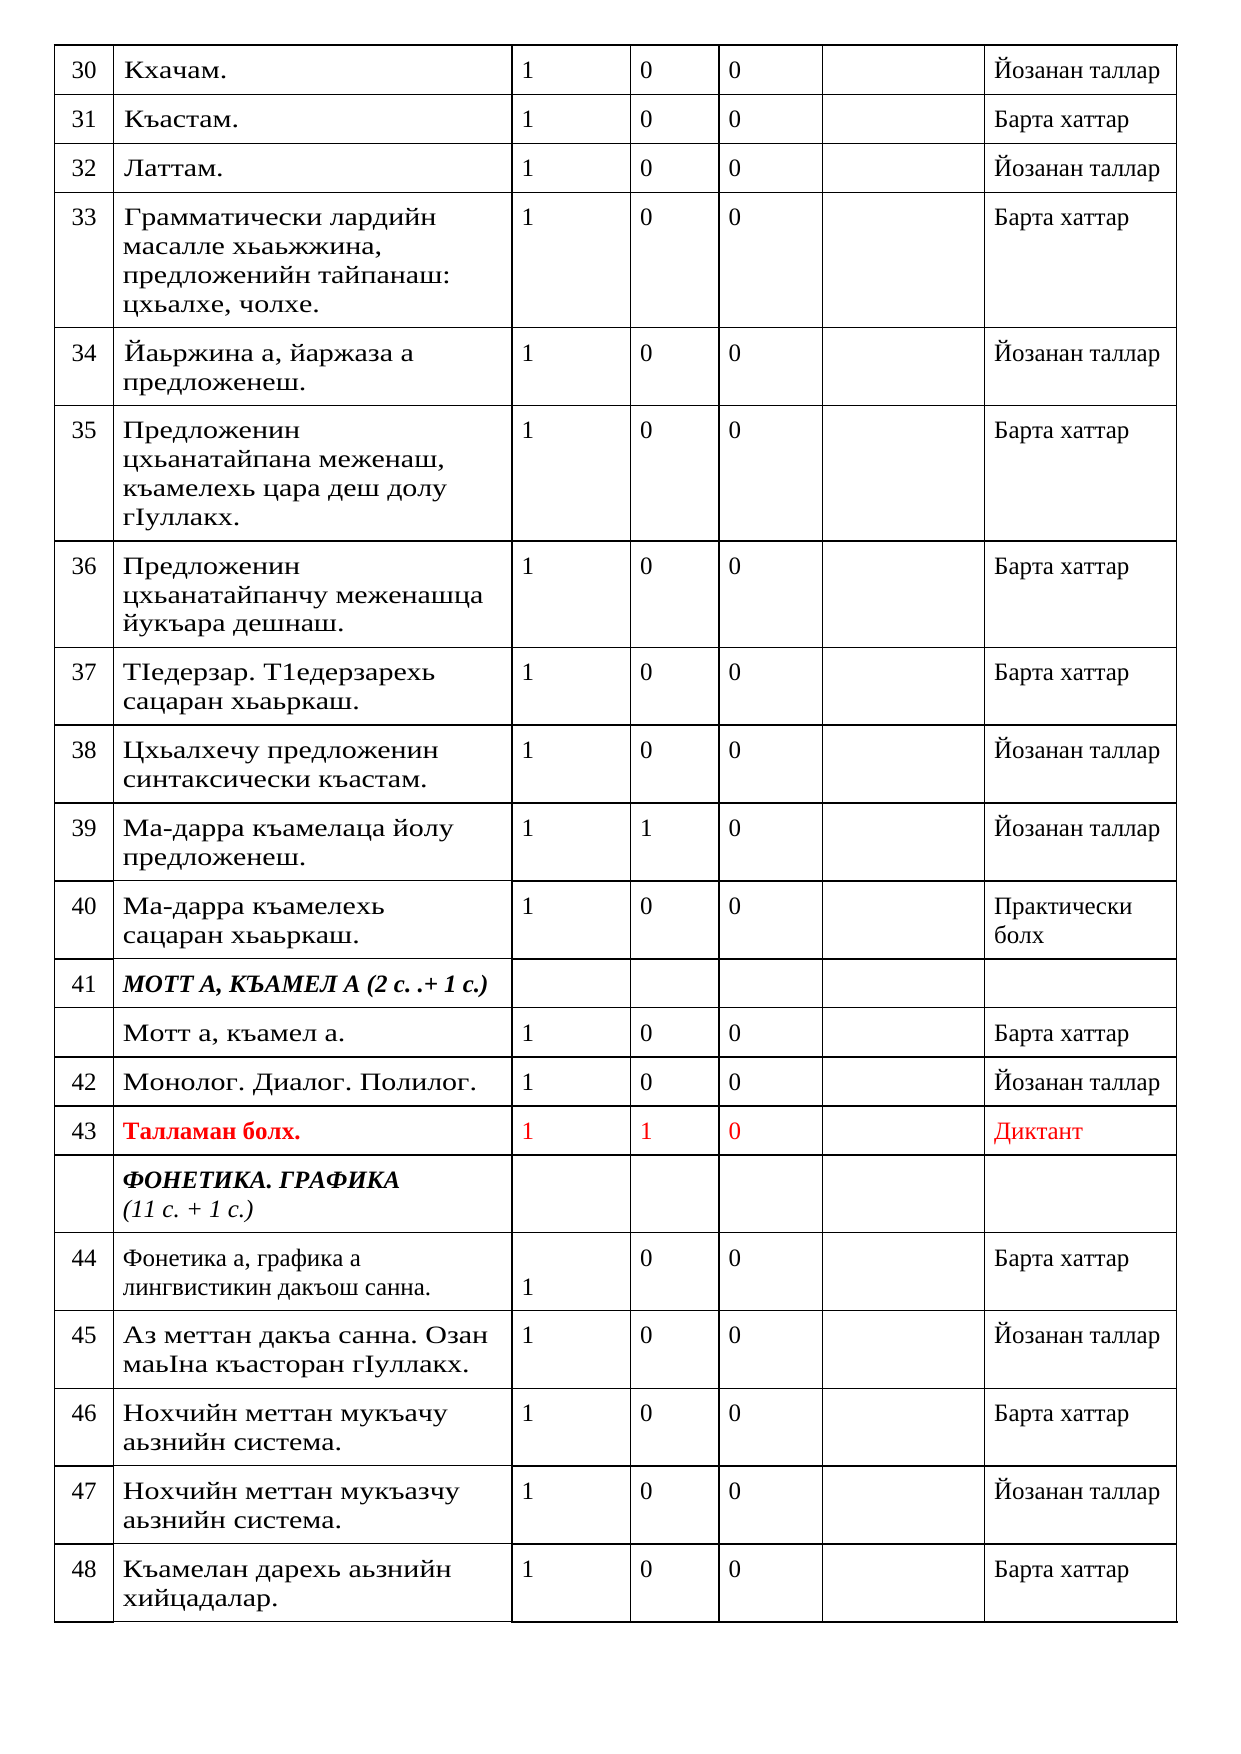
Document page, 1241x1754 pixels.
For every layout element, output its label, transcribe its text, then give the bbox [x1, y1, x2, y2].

table_cell [823, 1467, 984, 1543]
table_cell Монолог. Диалог. Полилог. [114, 1058, 511, 1105]
table_cell МОТТ А, КЪАМЕЛ А (2 с. .+ 1 с.) [114, 959, 511, 1007]
table_cell Латтам. [114, 144, 511, 192]
table_cell 0 [720, 1233, 822, 1310]
table_cell 0 [631, 1467, 718, 1543]
table_cell Талламан болх. [114, 1107, 511, 1154]
table_cell 0 [720, 1058, 822, 1105]
table_cell 1 [513, 1311, 630, 1387]
table_cell 1 [513, 1058, 630, 1105]
table_cell Мотт а, къамел а. [114, 1008, 511, 1056]
table_cell 1 [513, 882, 630, 958]
table_cell 0 [631, 882, 718, 958]
table_cell Предложенин цхьанатайпанчу меженашца йукъара дешнаш. [114, 542, 511, 647]
table_cell 1 [513, 542, 630, 647]
table_cell 0 [631, 328, 718, 405]
table_cell 1 [513, 406, 630, 540]
table_cell 0 [631, 1545, 718, 1621]
table_cell 36 [55, 542, 113, 647]
table_cell Предложенин цхьанатайпана меженаш, къамелехь цара деш долу гIуллакх. [114, 406, 511, 540]
table_cell 0 [631, 1058, 718, 1105]
table_cell 0 [720, 1389, 822, 1465]
table_cell [823, 542, 984, 647]
table_cell Диктант [985, 1107, 1176, 1154]
table_cell Ма-дарра къамелаца йолу предложенеш. [114, 804, 511, 880]
table_cell 0 [631, 1233, 718, 1310]
table_cell 30 [55, 46, 113, 93]
table_cell 1 [513, 46, 630, 93]
table_cell 0 [720, 804, 822, 880]
table_cell 1 [513, 328, 630, 405]
table_cell [823, 1311, 984, 1387]
table_cell 0 [720, 1008, 822, 1056]
table_cell Къастам. [114, 95, 511, 142]
table_cell 1 [513, 1233, 630, 1310]
table_cell 1 [513, 1545, 630, 1621]
table_cell 31 [55, 95, 113, 142]
table_cell [823, 1389, 984, 1465]
table_cell 1 [513, 1389, 630, 1465]
table_cell 1 [631, 1107, 718, 1154]
table_cell 0 [720, 95, 822, 142]
table_cell 0 [720, 542, 822, 647]
table_cell 1 [513, 726, 630, 802]
table_cell 1 [513, 1008, 630, 1056]
table_cell 33 [55, 193, 113, 327]
table_cell 0 [720, 882, 822, 958]
table_cell 48 [55, 1545, 113, 1621]
table_cell 0 [631, 406, 718, 540]
table_cell 0 [631, 46, 718, 93]
table_cell [823, 406, 984, 540]
table_cell ФОНЕТИКА. ГРАФИКА (11 с. + 1 с.) [114, 1156, 511, 1232]
table_cell ТIедерзар. Т1едерзарехь сацаран хьаьркаш. [114, 648, 511, 724]
table_cell 43 [55, 1107, 113, 1154]
table_cell 0 [720, 1545, 822, 1621]
table_cell [985, 960, 1176, 1007]
table_cell Барта хаттар [985, 95, 1176, 142]
table_cell Барта хаттар [985, 1545, 1176, 1621]
table_cell 38 [55, 726, 113, 802]
table_cell 1 [513, 95, 630, 142]
table_cell [720, 960, 822, 1007]
table_cell 1 [513, 1467, 630, 1543]
table_cell 0 [631, 726, 718, 802]
table_cell Нохчийн меттан мукъачу аьзнийн система. [114, 1389, 511, 1465]
table_cell [823, 144, 984, 192]
table_cell 1 [513, 804, 630, 880]
table_cell 0 [720, 1107, 822, 1154]
table_cell Барта хаттар [985, 1008, 1176, 1056]
table_cell 47 [55, 1467, 113, 1543]
table_cell 42 [55, 1058, 113, 1105]
table_cell [720, 1156, 822, 1232]
table_cell 0 [631, 542, 718, 647]
table_cell [823, 726, 984, 802]
table_cell Йозанан таллар [985, 1467, 1176, 1543]
table_cell 1 [513, 193, 630, 327]
table_cell [631, 960, 718, 1007]
table_cell [823, 46, 984, 93]
table_cell 37 [55, 648, 113, 724]
table_cell [513, 960, 630, 1007]
table_cell 35 [55, 406, 113, 540]
table_cell 41 [55, 960, 113, 1007]
table_cell Барта хаттар [985, 648, 1176, 724]
table_cell 0 [720, 1467, 822, 1543]
table_cell Йаьржина а, йаржаза а предложенеш. [114, 328, 511, 405]
table_cell 32 [55, 144, 113, 192]
table_cell [823, 804, 984, 880]
table_cell 45 [55, 1311, 113, 1387]
table_cell 0 [720, 1311, 822, 1387]
table_cell 40 [55, 882, 113, 958]
table_cell [823, 882, 984, 958]
table_cell [823, 1156, 984, 1232]
table_cell Йозанан таллар [985, 328, 1176, 405]
table_cell 1 [513, 144, 630, 192]
table_cell Грамматически лардийн масалле хьаьжжина, предложенийн тайпанаш: цхьалхе, чолхе. [114, 193, 511, 327]
table_cell Барта хаттар [985, 406, 1176, 540]
table_cell [513, 1156, 630, 1232]
table_cell 0 [631, 1389, 718, 1465]
table_cell 0 [720, 726, 822, 802]
table_cell Йозанан таллар [985, 1058, 1176, 1105]
table_cell [823, 193, 984, 327]
table_cell 0 [631, 144, 718, 192]
table_cell [823, 1545, 984, 1621]
table_cell 0 [720, 648, 822, 724]
table_cell Нохчийн меттан мукъазчу аьзнийн система. [114, 1466, 511, 1543]
table_cell 1 [513, 648, 630, 724]
table_cell Барта хаттар [985, 542, 1176, 647]
table_cell 1 [631, 804, 718, 880]
table_cell Барта хаттар [985, 1389, 1176, 1465]
table_cell Фонетика а, графика а лингвистикин дакъош санна. [114, 1233, 511, 1310]
table_cell 39 [55, 804, 113, 880]
table_cell 0 [631, 193, 718, 327]
table_cell 0 [720, 46, 822, 93]
table_cell 1 [513, 1107, 630, 1154]
table_cell 44 [55, 1233, 113, 1310]
table_cell [823, 328, 984, 405]
table_cell Цхьалхечу предложенин синтаксически къастам. [114, 726, 511, 802]
table_cell Барта хаттар [985, 193, 1176, 327]
table_cell 0 [720, 193, 822, 327]
table_cell Йозанан таллар [985, 726, 1176, 802]
table_cell 0 [720, 328, 822, 405]
table_cell Йозанан таллар [985, 144, 1176, 192]
table_cell [55, 1156, 113, 1232]
table_cell [985, 1156, 1176, 1232]
table_cell 46 [55, 1389, 113, 1465]
table_cell [823, 1233, 984, 1310]
table_cell 0 [631, 1311, 718, 1387]
table_cell Ма-дарра къамелехь сацаран хьаьркаш. [114, 881, 511, 958]
table_cell Аз меттан дакъа санна. Озан маьIна къасторан гIуллакх. [114, 1311, 511, 1387]
table_cell 0 [720, 406, 822, 540]
table_cell [823, 960, 984, 1007]
table_cell Практически болх [985, 882, 1176, 958]
table_cell 0 [631, 95, 718, 142]
table_cell 0 [631, 1008, 718, 1056]
table_cell Къамелан дарехь аьзнийн хийцадалар. [114, 1544, 511, 1621]
table_cell Йозанан таллар [985, 46, 1176, 93]
table_cell [823, 1107, 984, 1154]
table_cell [631, 1156, 718, 1232]
table_cell Йозанан таллар [985, 804, 1176, 880]
table_cell 0 [720, 144, 822, 192]
table_cell 34 [55, 328, 113, 405]
table_cell Йозанан таллар [985, 1311, 1176, 1387]
table_cell [55, 1008, 113, 1056]
table_cell [823, 648, 984, 724]
table_cell [823, 1058, 984, 1105]
table_cell 0 [631, 648, 718, 724]
table_cell [823, 95, 984, 142]
table_cell [823, 1008, 984, 1056]
table_cell Кхачам. [114, 46, 511, 93]
table_cell Барта хаттар [985, 1233, 1176, 1310]
